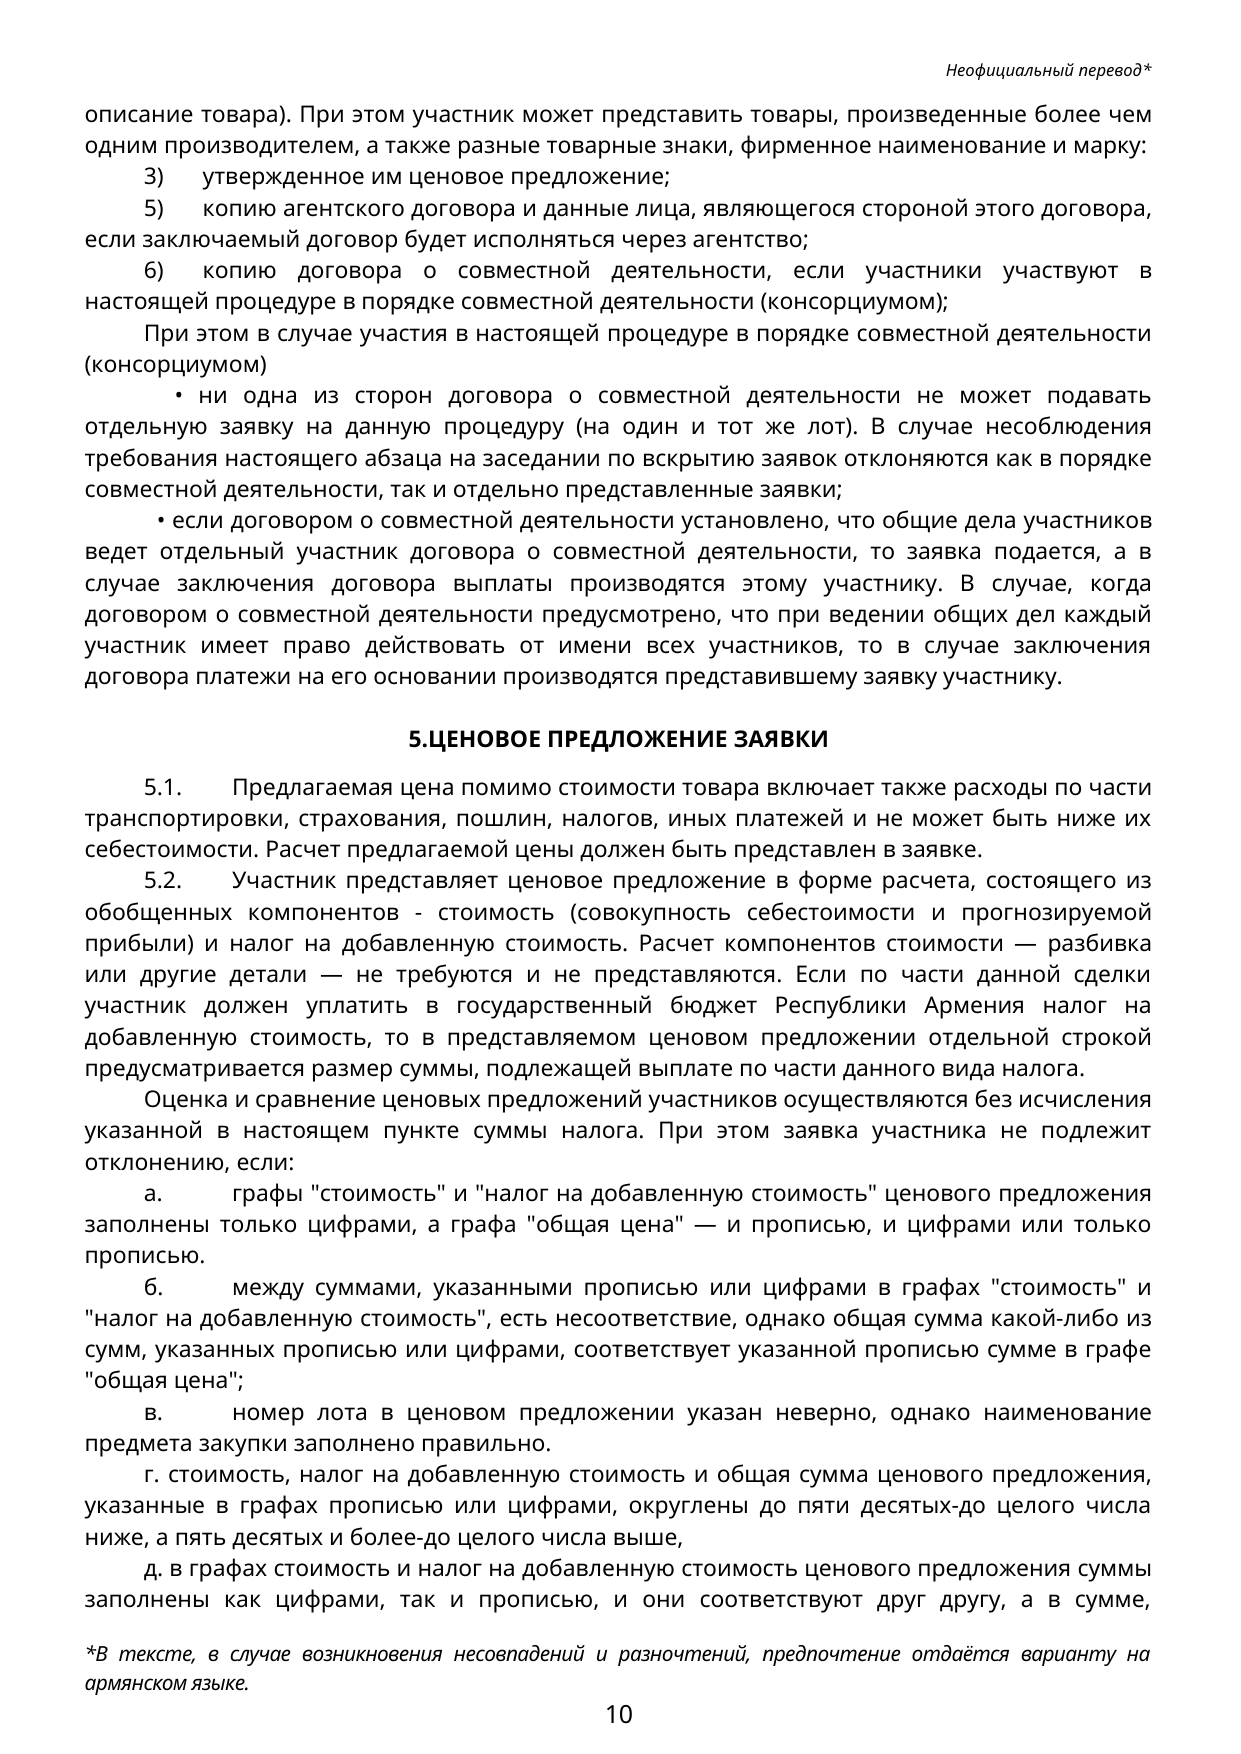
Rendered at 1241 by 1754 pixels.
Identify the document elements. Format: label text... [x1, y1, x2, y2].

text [84, 1552, 1153, 1614]
text 5) копию агентского договора и данные лица, являющегося стороной этого договора, если заключаемый договор будет исполняться через агентство; [84, 192, 1153, 254]
text б. между суммами, указанными прописью или цифрами в графах "стоимость" и "налог на добавленную стоимость", есть несоответствие, однако общая сумма какой-либо из сумм, указанных прописью или цифрами, соответствует указанной прописью сумме в графе "общая цена"; [84, 1271, 1153, 1396]
text 3) утвержденное им ценовое предложение; [84, 160, 1153, 192]
text • если договором о совместной деятельности установлено, что общие дела участников ведет отдельный участник договора о совместной деятельности, то заявка подается, а в случае заключения договора выплаты производятся этому участнику. В случае, когда договором о совместной деятельности предусмотрено, что при ведении общих дел каждый участник имеет право действовать от имени всех участников, то в случае заключения договора платежи на его основании производятся представившему заявку участнику. [84, 504, 1153, 692]
text а. графы "стоимость" и "налог на добавленную стоимость" ценового предложения заполнены только цифрами, а графа "общая цена" — и прописью, и цифрами или только прописью. [84, 1177, 1153, 1271]
text Оценка и сравнение ценовых предложений участников осуществляются без исчисления указанной в настоящем пункте суммы налога. При этом заявка участника не подлежит отклонению, если: [84, 1083, 1153, 1177]
text 5.1. Предлагаемая цена помимо стоимости товара включает также расходы по части транспортировки, страхования, пошлин, налогов, иных платежей и не может быть ниже их себестоимости. Расчет предлагаемой цены должен быть представлен в заявке. [84, 771, 1153, 864]
text г. стоимость, налог на добавленную стоимость и общая сумма ценового предложения, указанные в графах прописью или цифрами, округлены до пяти десятых-до целого числа ниже, а пять десятых и более-до целого числа выше, [84, 1458, 1153, 1552]
text 5.ЦЕНОВОЕ ПРЕДЛОЖЕНИЕ ЗАЯВКИ [84, 723, 1153, 754]
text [84, 98, 1153, 160]
text При этом в случае участия в настоящей процедуре в порядке совместной деятельности (консорциумом) [84, 317, 1153, 379]
text • ни одна из сторон договора о совместной деятельности не может подавать отдельную заявку на данную процедуру (на один и тот же лот). В случае несоблюдения требования настоящего абзаца на заседании по вскрытию заявок отклоняются как в порядке совместной деятельности, так и отдельно представленные заявки; [84, 379, 1153, 504]
text в. номер лота в ценовом предложении указан неверно, однако наименование предмета закупки заполнено правильно. [84, 1396, 1153, 1458]
text 5.2. Участник представляет ценовое предложение в форме расчета, состоящего из обобщенных компонентов - стоимость (совокупность себестоимости и прогнозируемой прибыли) и налог на добавленную стоимость. Расчет компонентов стоимости — разбивка или другие детали — не требуются и не представляются. Если по части данной сделки участник должен уплатить в государственный бюджет Республики Армения налог на добавленную стоимость, то в представляемом ценовом предложении отдельной строкой предусматривается размер суммы, подлежащей выплате по части данного вида налога. [84, 864, 1153, 1083]
text 6) копию договора о совместной деятельности, если участники участвуют в настоящей процедуре в порядке совместной деятельности (консорциумом); [84, 254, 1153, 317]
